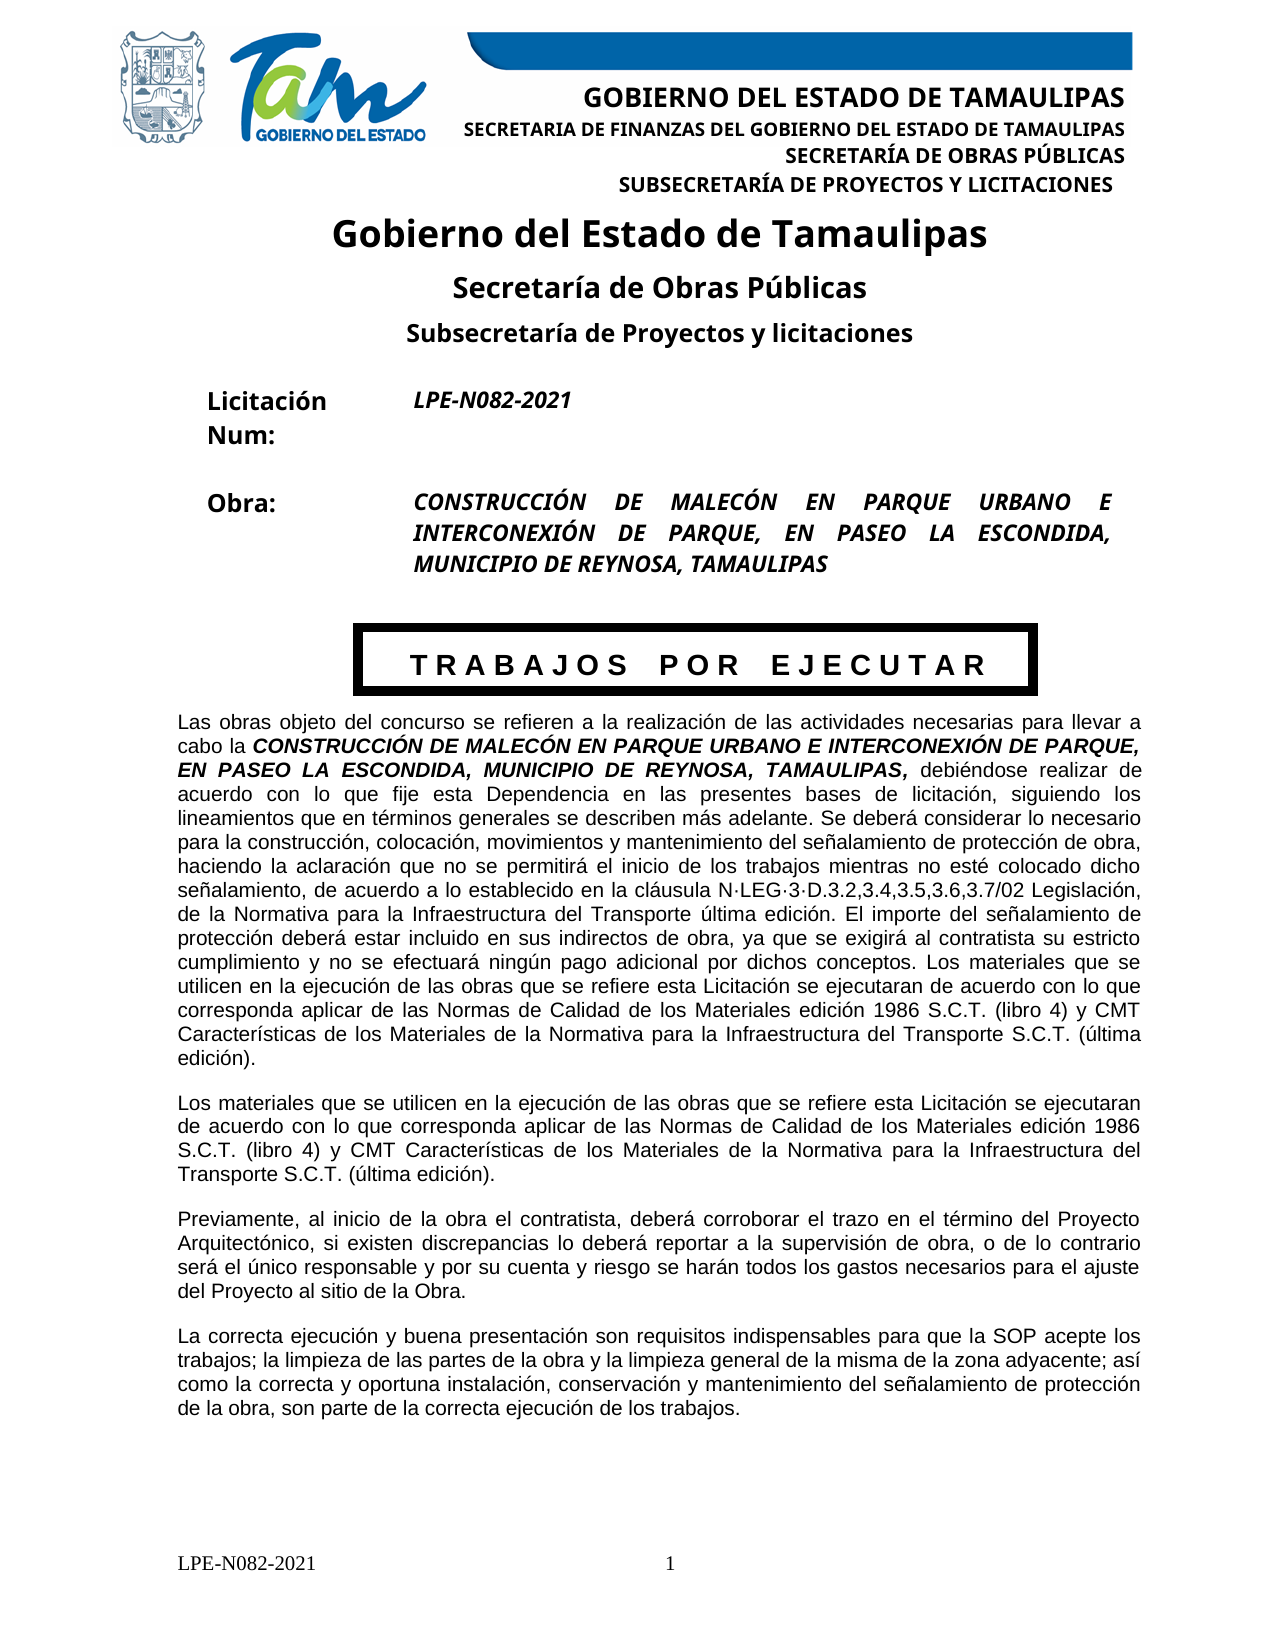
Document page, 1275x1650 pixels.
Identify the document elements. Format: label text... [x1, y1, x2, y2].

picture [112, 26, 1163, 147]
text Secretaría de Obras Públicas [177, 267, 1142, 307]
text La correcta ejecución y buena presentación son requisitos indispensables para que la SOP acepte los trabajos; la limpieza de las partes de la obra y la limpieza general de la misma de la zona adyacente; así como la correcta y oportuna instalación, conservación y mantenimiento del señalamiento de protección de la obra, son parte de la correcta ejecución de los trabajos. [177, 1324, 1142, 1419]
title Gobierno del Estado de Tamaulipas [177, 208, 1142, 259]
table_cell CONSTRUCCIÓN DE MALECÓN EN PARQUE URBANO E INTERCONEXIÓN DE PARQUE, EN PASEO LA ESCONDIDA, MUNICIPIO DE REYNOSA, TAMAULIPAS [406, 486, 1122, 580]
text Las obras objeto del concurso se refieren a la realización de las actividades necesarias para llevar a cabo la CONSTRUCCIÓN DE MALECÓN EN PARQUE URBANO E INTERCONEXIÓN DE PARQUE, EN PASEO LA ESCONDIDA, MUNICIPIO DE REYNOSA, TAMAULIPAS, debiéndose realizar de acuerdo con lo que fije esta Dependencia en las presentes bases de licitación, siguiendo los lineamientos que en términos generales se describen más adelante. Se deberá considerar lo necesario para la construcción, colocación, movimientos y mantenimiento del señalamiento de protección de obra, haciendo la aclaración que no se permitirá el inicio de los trabajos mientras no esté colocado dicho señalamiento, de acuerdo a lo establecido en la cláusula N·LEG·3·D.3.2,3.4,3.5,3.6,3.7/02 Legislación, de la Normativa para la Infraestructura del Transporte última edición. El importe del señalamiento de protección deberá estar incluido en sus indirectos de obra, ya que se exigirá al contratista su estricto cumplimiento y no se efectuará ningún pago adicional por dichos conceptos. Los materiales que se utilicen en la ejecución de las obras que se refiere esta Licitación se ejecutaran de acuerdo con lo que corresponda aplicar de las Normas de Calidad de los Materiales edición 1986 S.C.T. (libro 4) y CMT Características de los Materiales de la Normativa para la Infraestructura del Transporte S.C.T. (última edición). [177, 710, 1142, 1069]
text Los materiales que se utilicen en la ejecución de las obras que se refiere esta Licitación se ejecutaran de acuerdo con lo que corresponda aplicar de las Normas de Calidad de los Materiales edición 1986 S.C.T. (libro 4) y CMT Características de los Materiales de la Normativa para la Infraestructura del Transporte S.C.T. (última edición). [177, 1090, 1142, 1186]
table_header Licitación Num: [199, 384, 406, 486]
text Subsecretaría de Proyectos y licitaciones [177, 316, 1142, 350]
text Previamente, al inicio de la obra el contratista, deberá corroborar el trazo en el término del Proyecto Arquitectónico, si existen discrepancias lo deberá reportar a la supervisión de obra, o de lo contrario será el único responsable y por su cuenta y riesgo se harán todos los gastos necesarios para el ajuste del Proyecto al sitio de la Obra. [177, 1207, 1142, 1303]
text T R A B A J O S P O R E J E C U T A R [252, 648, 1142, 681]
table_cell Obra: [199, 486, 406, 580]
table_header LPE-N082-2021 [406, 384, 1122, 486]
